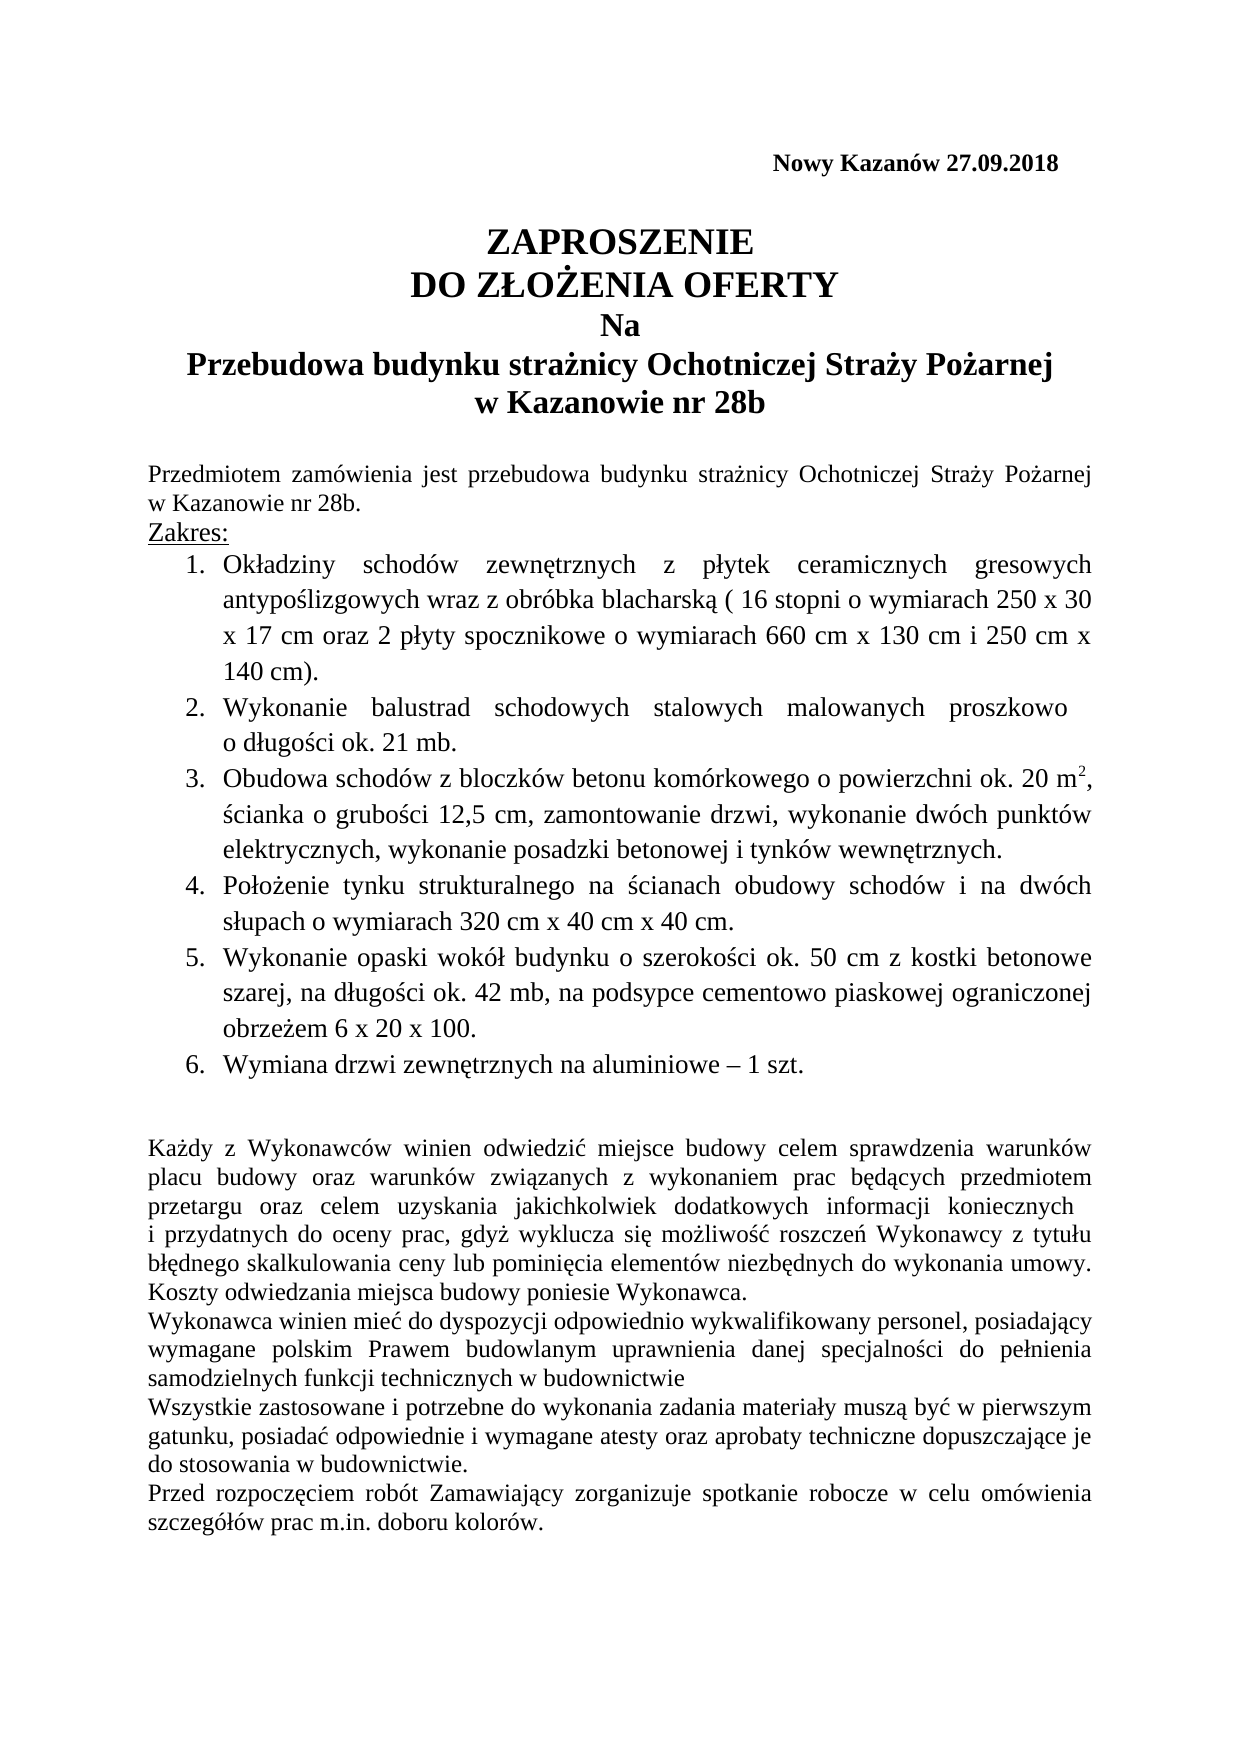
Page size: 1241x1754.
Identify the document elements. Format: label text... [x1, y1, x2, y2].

text Na [148, 306, 1093, 344]
text Przed rozpoczęciem robót Zamawiający zorganizuje spotkanie robocze w celu omówienia szczegółów prac m.in. doboru kolorów. [148, 1478, 1093, 1536]
text DO ZŁOŻENIA OFERTY [148, 263, 1093, 306]
text Zakres: [148, 517, 1093, 548]
list Wykonanie opaski wokół budynku o szerokości ok. 50 cm z kostki betonowe szarej, na długości ok. 42 mb, na podsypce cementowo piaskowej ograniczonej obrzeżem 6 x 20 x 100. [185, 941, 1093, 1043]
text Przebudowa budynku strażnicy Ochotniczej Straży Pożarnej w Kazanowie nr 28b [148, 344, 1093, 421]
text Wszystkie zastosowane i potrzebne do wykonania zadania materiały muszą być w pierwszym gatunku, posiadać odpowiednie i wymagane atesty oraz aprobaty techniczne dopuszczające je do stosowania w budownictwie. [148, 1392, 1093, 1478]
text Przedmiotem zamówienia jest przebudowa budynku strażnicy Ochotniczej Straży Pożarnej w Kazanowie nr 28b. [148, 459, 1093, 517]
list Wykonanie balustrad schodowych stalowych malowanych proszkowo o długości ok. 21 mb. [185, 691, 1093, 757]
text Wykonawca winien mieć do dyspozycji odpowiednio wykwalifikowany personel, posiadający wymagane polskim Prawem budowlanym uprawnienia danej specjalności do pełnienia samodzielnych funkcji technicznych w budownictwie [148, 1306, 1093, 1392]
list Położenie tynku strukturalnego na ścianach obudowy schodów i na dwóch słupach o wymiarach 320 cm x 40 cm x 40 cm. [185, 869, 1093, 936]
list Okładziny schodów zewnętrznych z płytek ceramicznych gresowych antypoślizgowych wraz z obróbka blacharską ( 16 stopni o wymiarach 250 x 30 x 17 cm oraz 2 płyty spocznikowe o wymiarach 660 cm x 130 cm i 250 cm x 140 cm). [185, 548, 1093, 686]
list Obudowa schodów z bloczków betonu komórkowego o powierzchni ok. 20 m2, ścianka o grubości 12,5 cm, zamontowanie drzwi, wykonanie dwóch punktów elektrycznych, wykonanie posadzki betonowej i tynków wewnętrznych. [185, 762, 1093, 865]
text ZAPROSZENIE [148, 219, 1093, 263]
text Każdy z Wykonawców winien odwiedzić miejsce budowy celem sprawdzenia warunków placu budowy oraz warunków związanych z wykonaniem prac będących przedmiotem przetargu oraz celem uzyskania jakichkolwiek dodatkowych informacji koniecznych i przydatnych do oceny prac, gdyż wyklucza się możliwość roszczeń Wykonawcy z tytułu błędnego skalkulowania ceny lub pominięcia elementów niezbędnych do wykonania umowy. Koszty odwiedzania miejsca budowy poniesie Wykonawca. [148, 1133, 1093, 1306]
text Nowy Kazanów 27.09.2018 [148, 148, 1093, 176]
list Wymiana drzwi zewnętrznych na aluminiowe – 1 szt. [185, 1048, 1093, 1079]
